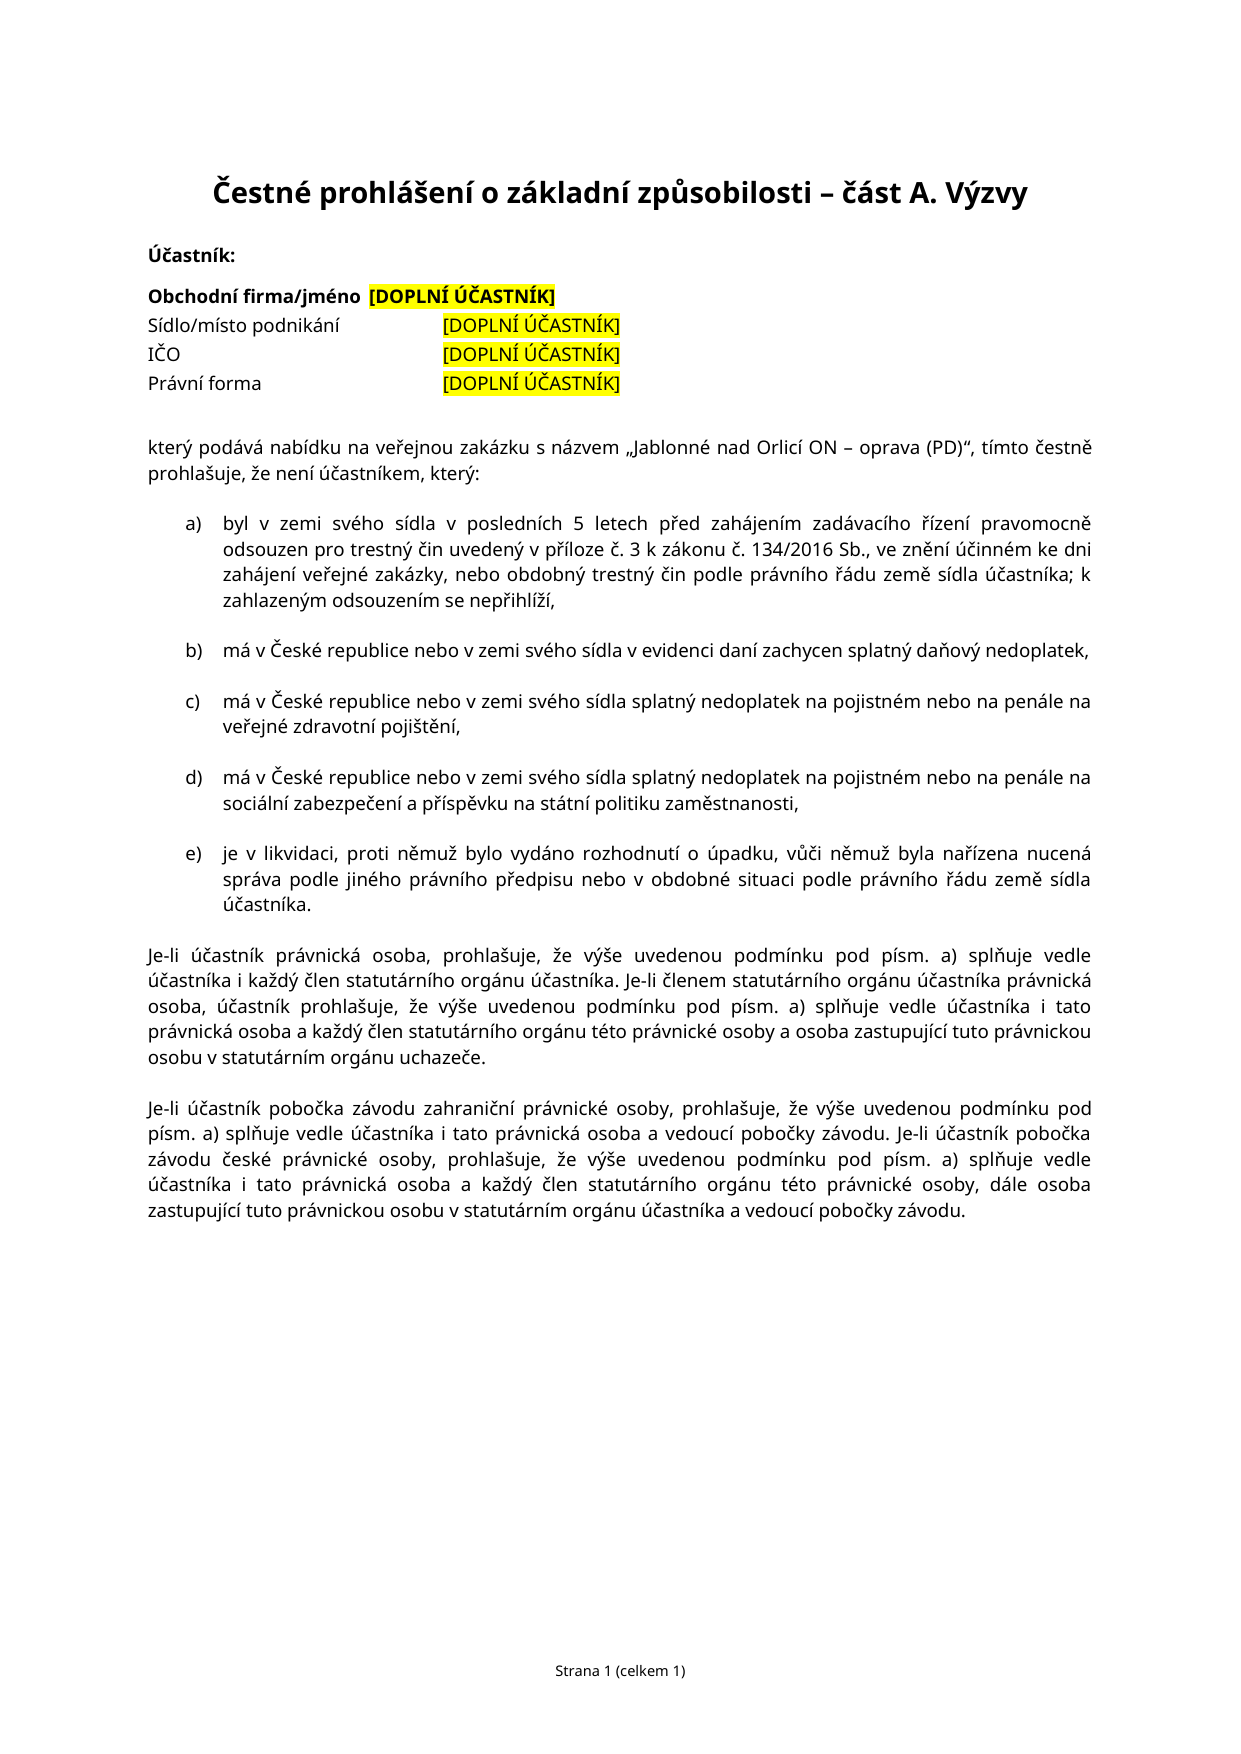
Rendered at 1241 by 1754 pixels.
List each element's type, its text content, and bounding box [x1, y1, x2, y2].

list má v České republice nebo v zemi svého sídla v evidenci daní zachycen splatný daňový nedoplatek, [185, 638, 1093, 663]
text Právní forma [DOPLNÍ ÚČASTNÍK] [148, 368, 1093, 397]
text Je-li účastník pobočka závodu zahraniční právnické osoby, prohlašuje, že výše uvedenou podmínku pod písm. a) splňuje vedle účastníka i tato právnická osoba a vedoucí pobočky závodu. Je-li účastník pobočka závodu české právnické osoby, prohlašuje, že výše uvedenou podmínku pod písm. a) splňuje vedle účastníka i tato právnická osoba a každý člen statutárního orgánu této právnické osoby, dále osoba zastupující tuto právnickou osobu v statutárním orgánu účastníka a vedoucí pobočky závodu. [148, 1095, 1093, 1223]
text IČO [DOPLNÍ ÚČASTNÍK] [148, 339, 1093, 368]
list má v České republice nebo v zemi svého sídla splatný nedoplatek na pojistném nebo na penále na veřejné zdravotní pojištění, [185, 688, 1093, 739]
text Čestné prohlášení o základní způsobilosti – část A. Výzvy [148, 173, 1093, 212]
list byl v zemi svého sídla v posledních 5 letech před zahájením zadávacího řízení pravomocně odsouzen pro trestný čin uvedený v příloze č. 3 k zákonu č. 134/2016 Sb., ve znění účinném ke dni zahájení veřejné zakázky, nebo obdobný trestný čin podle právního řádu země sídla účastníka; k zahlazeným odsouzením se nepřihlíží, [185, 511, 1093, 613]
text Je-li účastník právnická osoba, prohlašuje, že výše uvedenou podmínku pod písm. a) splňuje vedle účastníka i každý člen statutárního orgánu účastníka. Je-li členem statutárního orgánu účastníka právnická osoba, účastník prohlašuje, že výše uvedenou podmínku pod písm. a) splňuje vedle účastníka i tato právnická osoba a každý člen statutárního orgánu této právnické osoby a osoba zastupující tuto právnickou osobu v statutárním orgánu uchazeče. [148, 942, 1093, 1069]
text který podává nabídku na veřejnou zakázku s názvem „Jablonné nad Orlicí ON – oprava (PD)“, tímto čestně prohlašuje, že není účastníkem, který: [148, 434, 1093, 486]
text Sídlo/místo podnikání [DOPLNÍ ÚČASTNÍK] [148, 310, 1093, 339]
text Účastník: [148, 237, 1093, 268]
list má v České republice nebo v zemi svého sídla splatný nedoplatek na pojistném nebo na penále na sociální zabezpečení a příspěvku na státní politiku zaměstnanosti, [185, 764, 1093, 815]
list je v likvidaci, proti němuž bylo vydáno rozhodnutí o úpadku, vůči němuž byla nařízena nucená správa podle jiného právního předpisu nebo v obdobné situaci podle právního řádu země sídla účastníka. [185, 840, 1093, 917]
text Obchodní firma/jméno [DOPLNÍ ÚČASTNÍK] [148, 281, 1093, 310]
